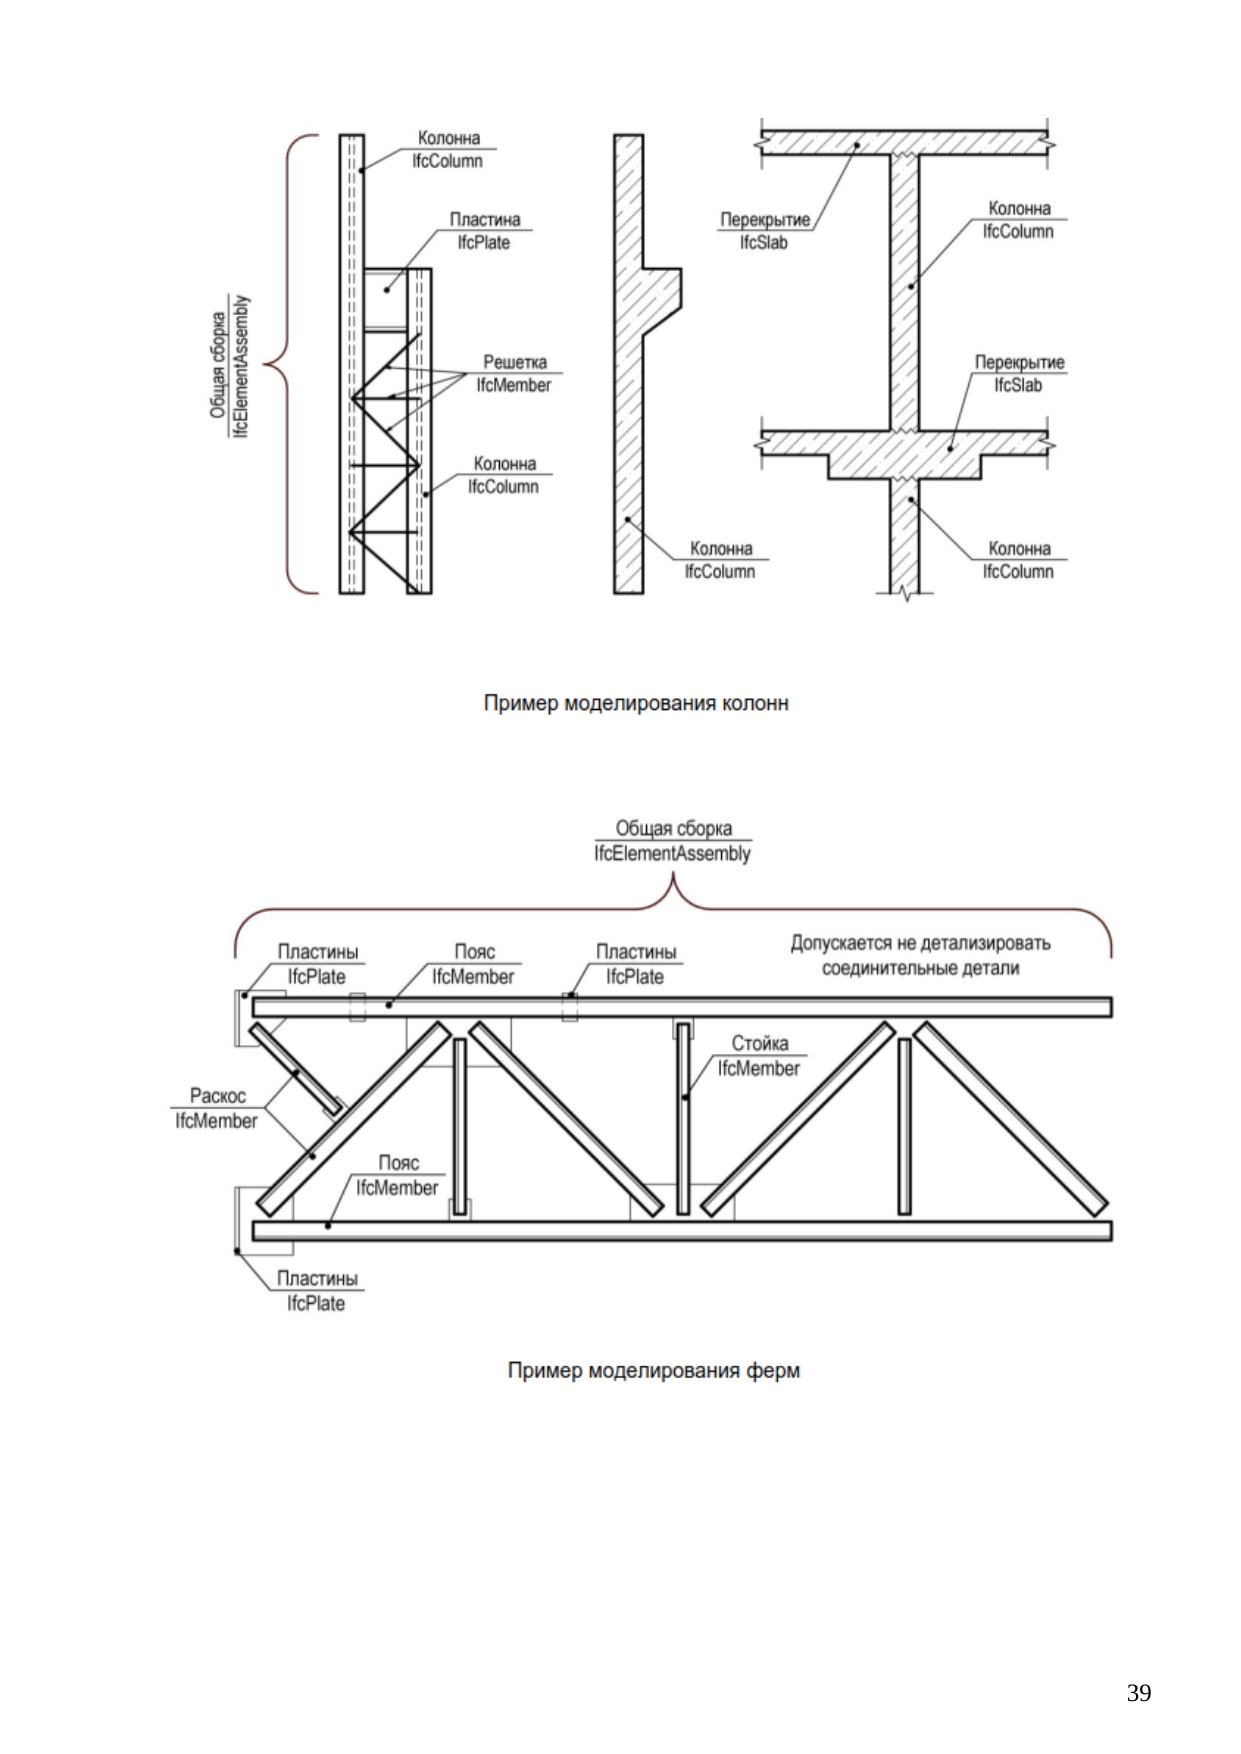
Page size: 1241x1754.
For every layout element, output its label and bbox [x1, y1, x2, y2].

picture [118, 118, 1152, 1600]
